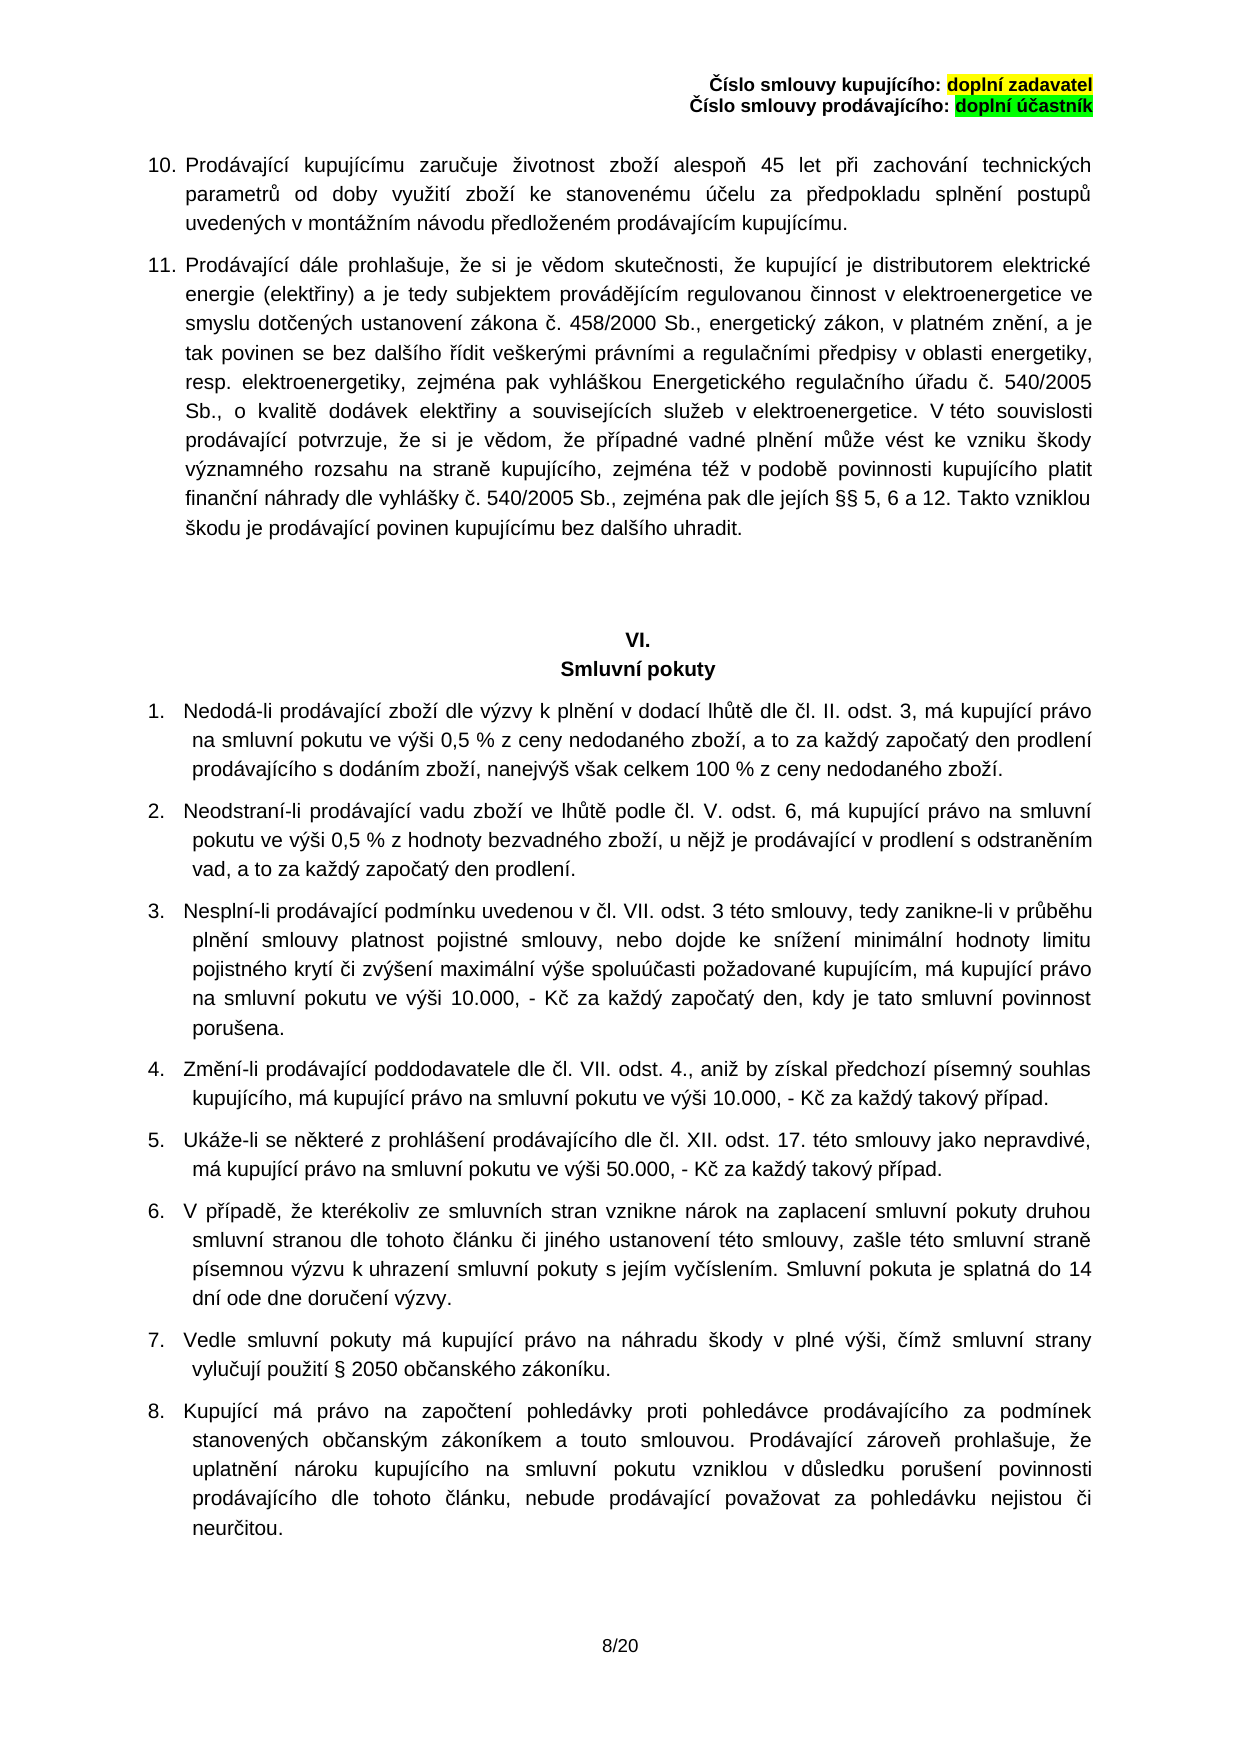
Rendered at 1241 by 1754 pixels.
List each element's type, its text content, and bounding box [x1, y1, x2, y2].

list Vedle smluvní pokuty má kupující právo na náhradu škody v plné výši, čímž smluvní strany vylučují použití § 2050 občanského zákoníku. [148, 1323, 1093, 1381]
text VI. [183, 623, 1093, 652]
list Ukáže-li se některé z prohlášení prodávajícího dle čl. XII. odst. 17. této smlouvy jako nepravdivé, má kupující právo na smluvní pokutu ve výši 50.000, - Kč za každý takový případ. [148, 1123, 1093, 1181]
list Změní-li prodávající poddodavatele dle čl. VII. odst. 4., aniž by získal předchozí písemný souhlas kupujícího, má kupující právo na smluvní pokutu ve výši 10.000, - Kč za každý takový případ. [148, 1052, 1093, 1110]
list Neodstraní-li prodávající vadu zboží ve lhůtě podle čl. V. odst. 6, má kupující právo na smluvní pokutu ve výši 0,5 % z hodnoty bezvadného zboží, u nějž je prodávající v prodlení s odstraněním vad, a to za každý započatý den prodlení. [148, 793, 1093, 881]
list Nedodá-li prodávající zboží dle výzvy k plnění v dodací lhůtě dle čl. II. odst. 3, má kupující právo na smluvní pokutu ve výši 0,5 % z ceny nedodaného zboží, a to za každý započatý den prodlení prodávajícího s dodáním zboží, nanejvýš však celkem 100 % z ceny nedodaného zboží. [148, 693, 1093, 781]
list Prodávající dále prohlašuje, že si je vědom skutečnosti, že kupující je distributorem elektrické energie (elektřiny) a je tedy subjektem provádějícím regulovanou činnost v elektroenergetice ve smyslu dotčených ustanovení zákona č. 458/2000 Sb., energetický zákon, v platném znění, a je tak povinen se bez dalšího řídit veškerými právními a regulačními předpisy v oblasti energetiky, resp. elektroenergetiky, zejména pak vyhláškou Energetického regulačního úřadu č. 540/2005 Sb., o kvalitě dodávek elektřiny a souvisejících služeb v elektroenergetice. V této souvislosti prodávající potvrzuje, že si je vědom, že případné vadné plnění může vést ke vzniku škody významného rozsahu na straně kupujícího, zejména též v podobě povinnosti kupujícího platit finanční náhrady dle vyhlášky č. 540/2005 Sb., zejména pak dle jejích §§ 5, 6 a 12. Takto vzniklou škodu je prodávající povinen kupujícímu bez dalšího uhradit. [148, 248, 1093, 539]
list Kupující má právo na započtení pohledávky proti pohledávce prodávajícího za podmínek stanovených občanským zákoníkem a touto smlouvou. Prodávající zároveň prohlašuje, že uplatnění nároku kupujícího na smluvní pokutu vzniklou v důsledku porušení povinnosti prodávajícího dle tohoto článku, nebude prodávající považovat za pohledávku nejistou či neurčitou. [148, 1393, 1093, 1539]
list V případě, že kterékoliv ze smluvních stran vznikne nárok na zaplacení smluvní pokuty druhou smluvní stranou dle tohoto článku či jiného ustanovení této smlouvy, zašle této smluvní straně písemnou výzvu k uhrazení smluvní pokuty s jejím vyčíslením. Smluvní pokuta je splatná do 14 dní ode dne doručení výzvy. [148, 1193, 1093, 1310]
text Smluvní pokuty [183, 652, 1093, 681]
list Nesplní-li prodávající podmínku uvedenou v čl. VII. odst. 3 této smlouvy, tedy zanikne-li v průběhu plnění smlouvy platnost pojistné smlouvy, nebo dojde ke snížení minimální hodnoty limitu pojistného krytí či zvýšení maximální výše spoluúčasti požadované kupujícím, má kupující právo na smluvní pokutu ve výši 10.000, - Kč za každý započatý den, kdy je tato smluvní povinnost porušena. [148, 893, 1093, 1039]
list Prodávající kupujícímu zaručuje životnost zboží alespoň 45 let při zachování technických parametrů od doby využití zboží ke stanovenému účelu za předpokladu splnění postupů uvedených v montážním návodu předloženém prodávajícím kupujícímu. [148, 148, 1093, 235]
